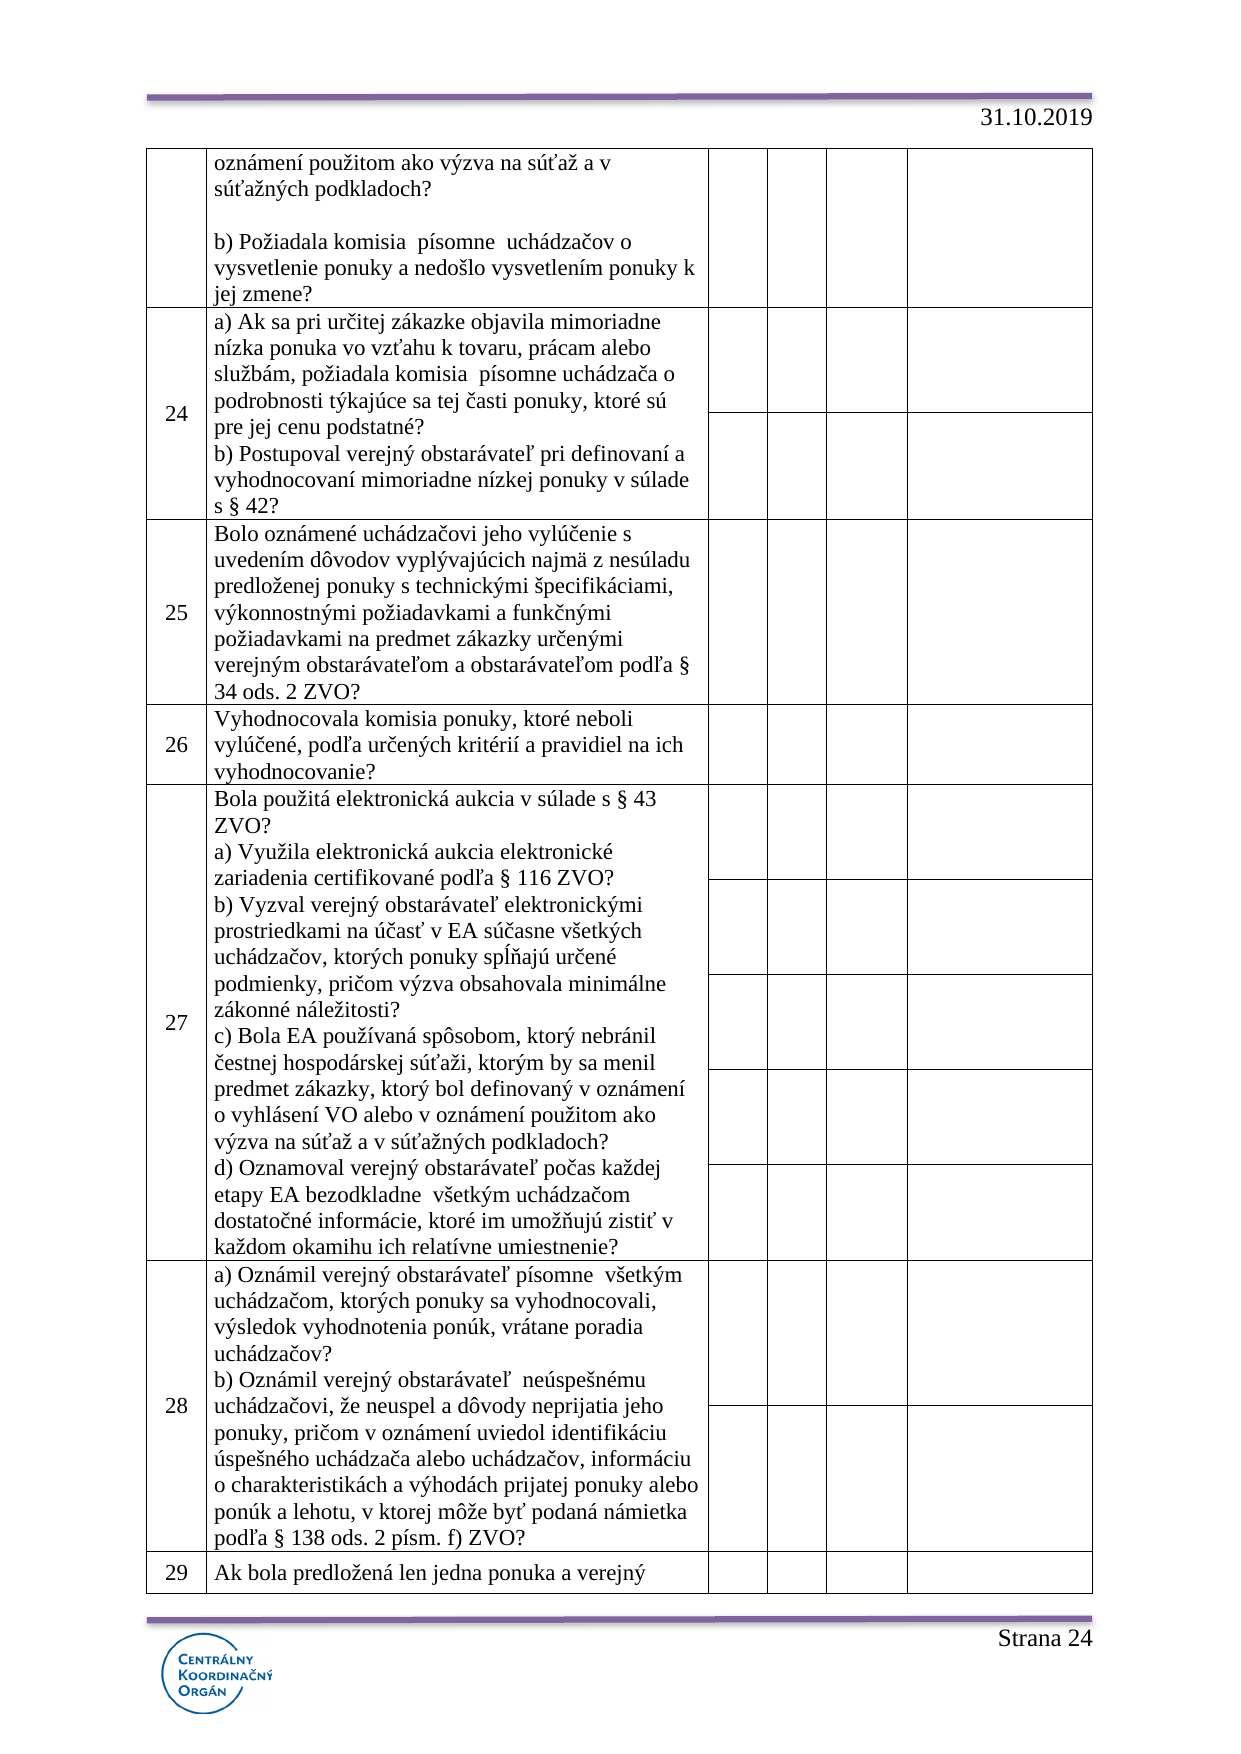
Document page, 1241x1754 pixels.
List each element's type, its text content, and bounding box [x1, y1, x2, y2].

table_cell [827, 308, 907, 412]
table_cell [709, 705, 767, 784]
table_cell 28 [147, 1261, 206, 1551]
table_cell [908, 149, 1092, 307]
table_cell [827, 705, 907, 784]
table_cell [768, 1165, 826, 1260]
table_cell [709, 308, 767, 412]
table_cell [827, 1070, 907, 1164]
table_cell [827, 1552, 907, 1593]
table_cell [709, 880, 767, 974]
picture [159, 1631, 272, 1713]
table_cell [908, 1261, 1092, 1405]
table_cell [827, 520, 907, 704]
table_cell [908, 1552, 1092, 1593]
table_cell 27 [147, 785, 206, 1260]
table_cell [827, 1165, 907, 1260]
table_cell 26 [147, 705, 206, 784]
table_cell [908, 975, 1092, 1069]
table_cell Vyhodnocovala komisia ponuky, ktoré neboli vylúčené, podľa určených kritérií a pravidiel na ich vyhodnocovanie? [207, 705, 708, 784]
table_cell 29 [147, 1552, 206, 1593]
table_cell [768, 520, 826, 704]
table_cell 24 [147, 308, 206, 519]
table_cell [768, 413, 826, 519]
table_cell [908, 705, 1092, 784]
table_cell [709, 1165, 767, 1260]
table_cell [908, 1406, 1092, 1551]
table_cell a) Oznámil verejný obstarávateľ písomne všetkým uchádzačom, ktorých ponuky sa vyhodnocovali, výsledok vyhodnotenia ponúk, vrátane poradia uchádzačov? b) Oznámil verejný obstarávateľ neúspešnému uchádzačovi, že neuspel a dôvody neprijatia jeho ponuky, pričom v oznámení uviedol identifikáciu úspešného uchádzača alebo uchádzačov, informáciu o charakteristikách a výhodách prijatej ponuky alebo ponúk a lehotu, v ktorej môže byť podaná námietka podľa § 138 ods. 2 písm. f) ZVO? [207, 1261, 708, 1551]
table_cell [768, 975, 826, 1069]
table_cell [768, 308, 826, 412]
table_cell [827, 1406, 907, 1551]
table_cell [768, 1261, 826, 1405]
table_cell [908, 880, 1092, 974]
table_cell [768, 1552, 826, 1593]
table_cell 23 [147, 149, 206, 307]
table_cell [827, 975, 907, 1069]
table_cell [207, 1552, 708, 1593]
table_cell [709, 1552, 767, 1593]
table_cell [768, 785, 826, 879]
table_cell [709, 1261, 767, 1405]
table_cell [709, 413, 767, 519]
table_cell [908, 1070, 1092, 1164]
table_cell [827, 880, 907, 974]
table_cell [827, 149, 907, 307]
table_cell [827, 1261, 907, 1405]
table_cell a) Ak sa pri určitej zákazke objavila mimoriadne nízka ponuka vo vzťahu k tovaru, prácam alebo službám, požiadala komisia písomne uchádzača o podrobnosti týkajúce sa tej časti ponuky, ktoré sú pre jej cenu podstatné? b) Postupoval verejný obstarávateľ pri definovaní a vyhodnocovaní mimoriadne nízkej ponuky v súlade s § 42? [207, 308, 708, 519]
table_cell [709, 520, 767, 704]
table_cell [768, 705, 826, 784]
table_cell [207, 149, 708, 307]
table_cell [908, 1165, 1092, 1260]
table_cell [768, 1070, 826, 1164]
table_cell [908, 785, 1092, 879]
table_cell [768, 149, 826, 307]
table_cell [827, 413, 907, 519]
table_cell [709, 1406, 767, 1551]
table_cell [709, 1070, 767, 1164]
table_cell [768, 880, 826, 974]
table_cell [709, 785, 767, 879]
table_cell [709, 149, 767, 307]
table_cell [908, 520, 1092, 704]
table_cell [768, 1406, 826, 1551]
table_cell [908, 413, 1092, 519]
table_cell [908, 308, 1092, 412]
table_cell Bola použitá elektronická aukcia v súlade s § 43 ZVO? a) Využila elektronická aukcia elektronické zariadenia certifikované podľa § 116 ZVO? b) Vyzval verejný obstarávateľ elektronickými prostriedkami na účasť v EA súčasne všetkých uchádzačov, ktorých ponuky spĺňajú určené podmienky, pričom výzva obsahovala minimálne zákonné náležitosti? c) Bola EA používaná spôsobom, ktorý nebránil čestnej hospodárskej súťaži, ktorým by sa menil predmet zákazky, ktorý bol definovaný v oznámení o vyhlásení VO alebo v oznámení použitom ako výzva na súťaž a v súťažných podkladoch? d) Oznamoval verejný obstarávateľ počas každej etapy EA bezodkladne všetkým uchádzačom dostatočné informácie, ktoré im umožňujú zistiť v každom okamihu ich relatívne umiestnenie? [207, 785, 708, 1260]
table_cell Bolo oznámené uchádzačovi jeho vylúčenie s uvedením dôvodov vyplývajúcich najmä z nesúladu predloženej ponuky s technickými špecifikáciami, výkonnostnými požiadavkami a funkčnými požiadavkami na predmet zákazky určenými verejným obstarávateľom a obstarávateľom podľa § 34 ods. 2 ZVO? [207, 520, 708, 704]
table_cell 25 [147, 520, 206, 704]
table_cell [709, 975, 767, 1069]
table_cell [827, 785, 907, 879]
